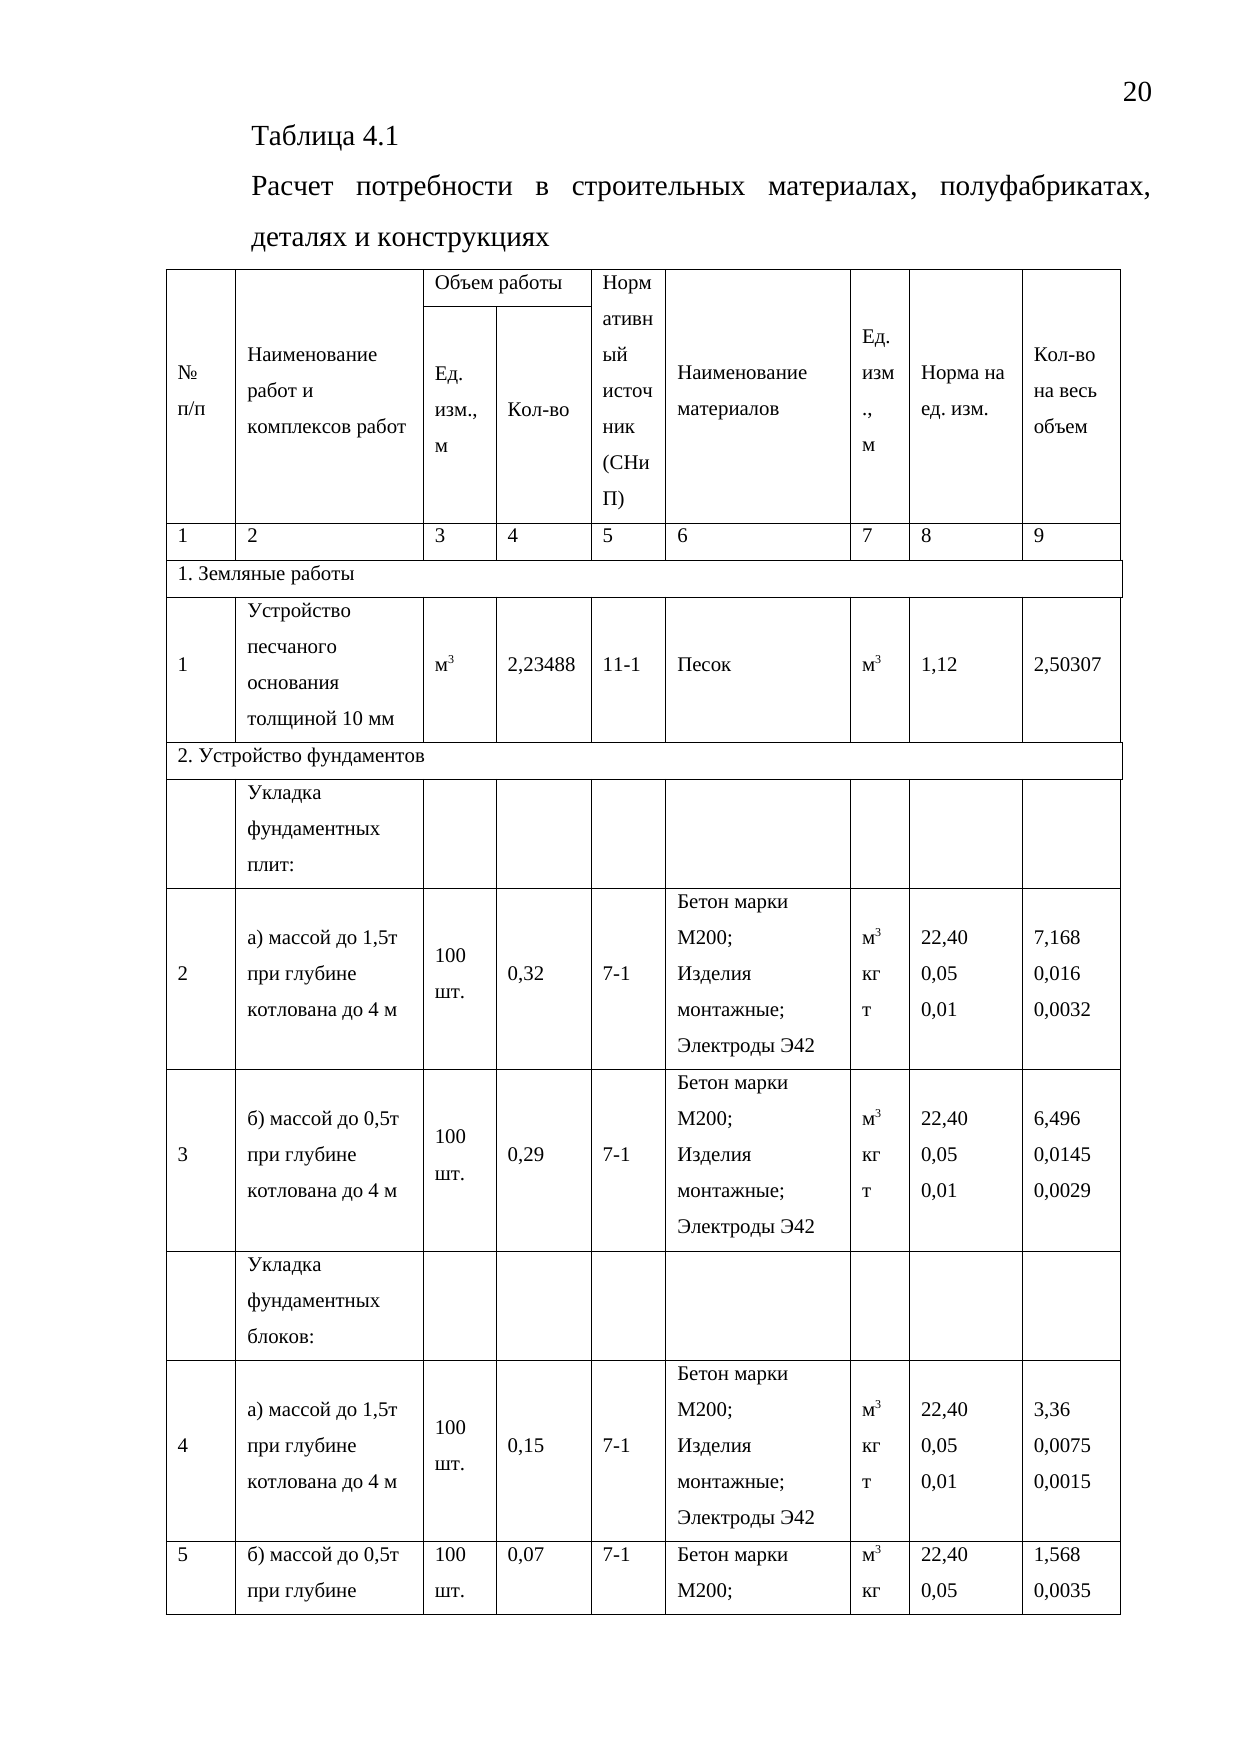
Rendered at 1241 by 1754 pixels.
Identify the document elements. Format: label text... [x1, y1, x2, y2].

table_cell 3 [167, 1070, 235, 1251]
table_cell 1 [167, 598, 235, 742]
table_cell 7 [851, 524, 909, 559]
table_header Объем работы [424, 270, 591, 306]
table_cell 22,40 0,05 0,01 [910, 889, 1022, 1069]
table_cell м3 [851, 598, 909, 742]
table_cell 7-1 [592, 1070, 665, 1251]
table_cell а) массой до 1,5т при глубине котлована до 4 м [236, 889, 423, 1069]
table_cell [910, 780, 1022, 888]
table_cell 3,36 0,0075 0,0015 [1023, 1361, 1120, 1541]
table_cell [592, 780, 665, 888]
table_cell Устройство песчаного основания толщиной 10 мм [236, 598, 423, 742]
table_cell 11-1 [592, 598, 665, 742]
table_cell 100 шт. [424, 889, 496, 1069]
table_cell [236, 1542, 423, 1614]
table_cell Песок [666, 598, 850, 742]
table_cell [666, 1542, 850, 1614]
table_cell Бетон марки М200; Изделия монтажные; Электроды Э42 [666, 1361, 850, 1541]
table_cell 7-1 [592, 889, 665, 1069]
table_cell 2. Устройство фундаментов [167, 743, 1122, 779]
table_cell [592, 1252, 665, 1360]
table_cell 2 [167, 889, 235, 1069]
table_cell 4 [497, 524, 591, 559]
table_cell 9 [1023, 524, 1120, 559]
table_cell м3 кг т [851, 1361, 909, 1541]
table_cell Ед. изм., м [424, 307, 496, 522]
table_cell б) массой до 0,5т при глубине котлована до 4 м [236, 1070, 423, 1251]
table_cell 6,496 0,0145 0,0029 [1023, 1070, 1120, 1251]
table_cell Бетон марки М200; Изделия монтажные; Электроды Э42 [666, 1070, 850, 1251]
table_cell 1 [167, 524, 235, 559]
table_cell 7-1 [592, 1361, 665, 1541]
table_cell а) массой до 1,5т при глубине котлована до 4 м [236, 1361, 423, 1541]
table_cell [666, 780, 850, 888]
table_cell Укладка фундаментных блоков: [236, 1252, 423, 1360]
table_header Ед. изм., м [851, 270, 909, 522]
table_cell 1,568 0,0035 0,0007 [1023, 1542, 1120, 1614]
table_cell 0,29 [497, 1070, 591, 1251]
table_header № п/п [167, 270, 235, 522]
table_cell 1,12 [910, 598, 1022, 742]
table_cell м3 кг т [851, 1542, 909, 1614]
table_cell 0,32 [497, 889, 591, 1069]
table_cell 8 [910, 524, 1022, 559]
table_cell 5 [592, 524, 665, 559]
table_cell [666, 1252, 850, 1360]
table_cell 100 шт. [424, 1070, 496, 1251]
table_cell 22,40 0,05 0,01 [910, 1542, 1022, 1614]
table_header Нормативный источник (СНиП) [592, 270, 665, 522]
table_cell [1023, 780, 1120, 888]
table_cell [851, 780, 909, 888]
table_cell [167, 780, 235, 888]
table_cell 0,15 [497, 1361, 591, 1541]
table_header Норма на ед. изм. [910, 270, 1022, 522]
table_cell 100 шт. [424, 1361, 496, 1541]
table_cell [851, 1252, 909, 1360]
table_cell 100 шт. [424, 1542, 496, 1614]
table_header Наименование материалов [666, 270, 850, 522]
table_cell Бетон марки М200; Изделия монтажные; Электроды Э42 [666, 889, 850, 1069]
table_cell [497, 780, 591, 888]
table_cell 0,07 [497, 1542, 591, 1614]
table_cell м3 кг т [851, 889, 909, 1069]
table_cell 5 [167, 1542, 235, 1614]
text Расчет потребности в строительных материалах, полуфабрикатах, деталях и конструкциях [251, 168, 1152, 252]
table_header Кол-во на весь объем [1023, 270, 1120, 522]
table_cell м3 [424, 598, 496, 742]
text Таблица 4.1 [177, 118, 1152, 152]
table_cell 1. Земляные работы [167, 561, 1122, 597]
table_cell Кол-во [497, 307, 591, 522]
table_cell [497, 1252, 591, 1360]
table_cell 2 [236, 524, 423, 559]
table_cell 3 [424, 524, 496, 559]
table_cell м3 кг т [851, 1070, 909, 1251]
table_cell [1023, 1252, 1120, 1360]
table_cell 22,40 0,05 0,01 [910, 1070, 1022, 1251]
table_cell Укладка фундаментных плит: [236, 780, 423, 888]
table_cell 2,23488 [497, 598, 591, 742]
table_cell 7-1 [592, 1542, 665, 1614]
table_cell [167, 1252, 235, 1360]
table_cell 7,168 0,016 0,0032 [1023, 889, 1120, 1069]
table_cell [424, 780, 496, 888]
table_cell 22,40 0,05 0,01 [910, 1361, 1022, 1541]
table_cell [910, 1252, 1022, 1360]
table_cell [424, 1252, 496, 1360]
table_cell 2,50307 [1023, 598, 1120, 742]
table_cell 4 [167, 1361, 235, 1541]
table_cell 6 [666, 524, 850, 559]
table_header Наименование работ и комплексов работ [236, 270, 423, 522]
